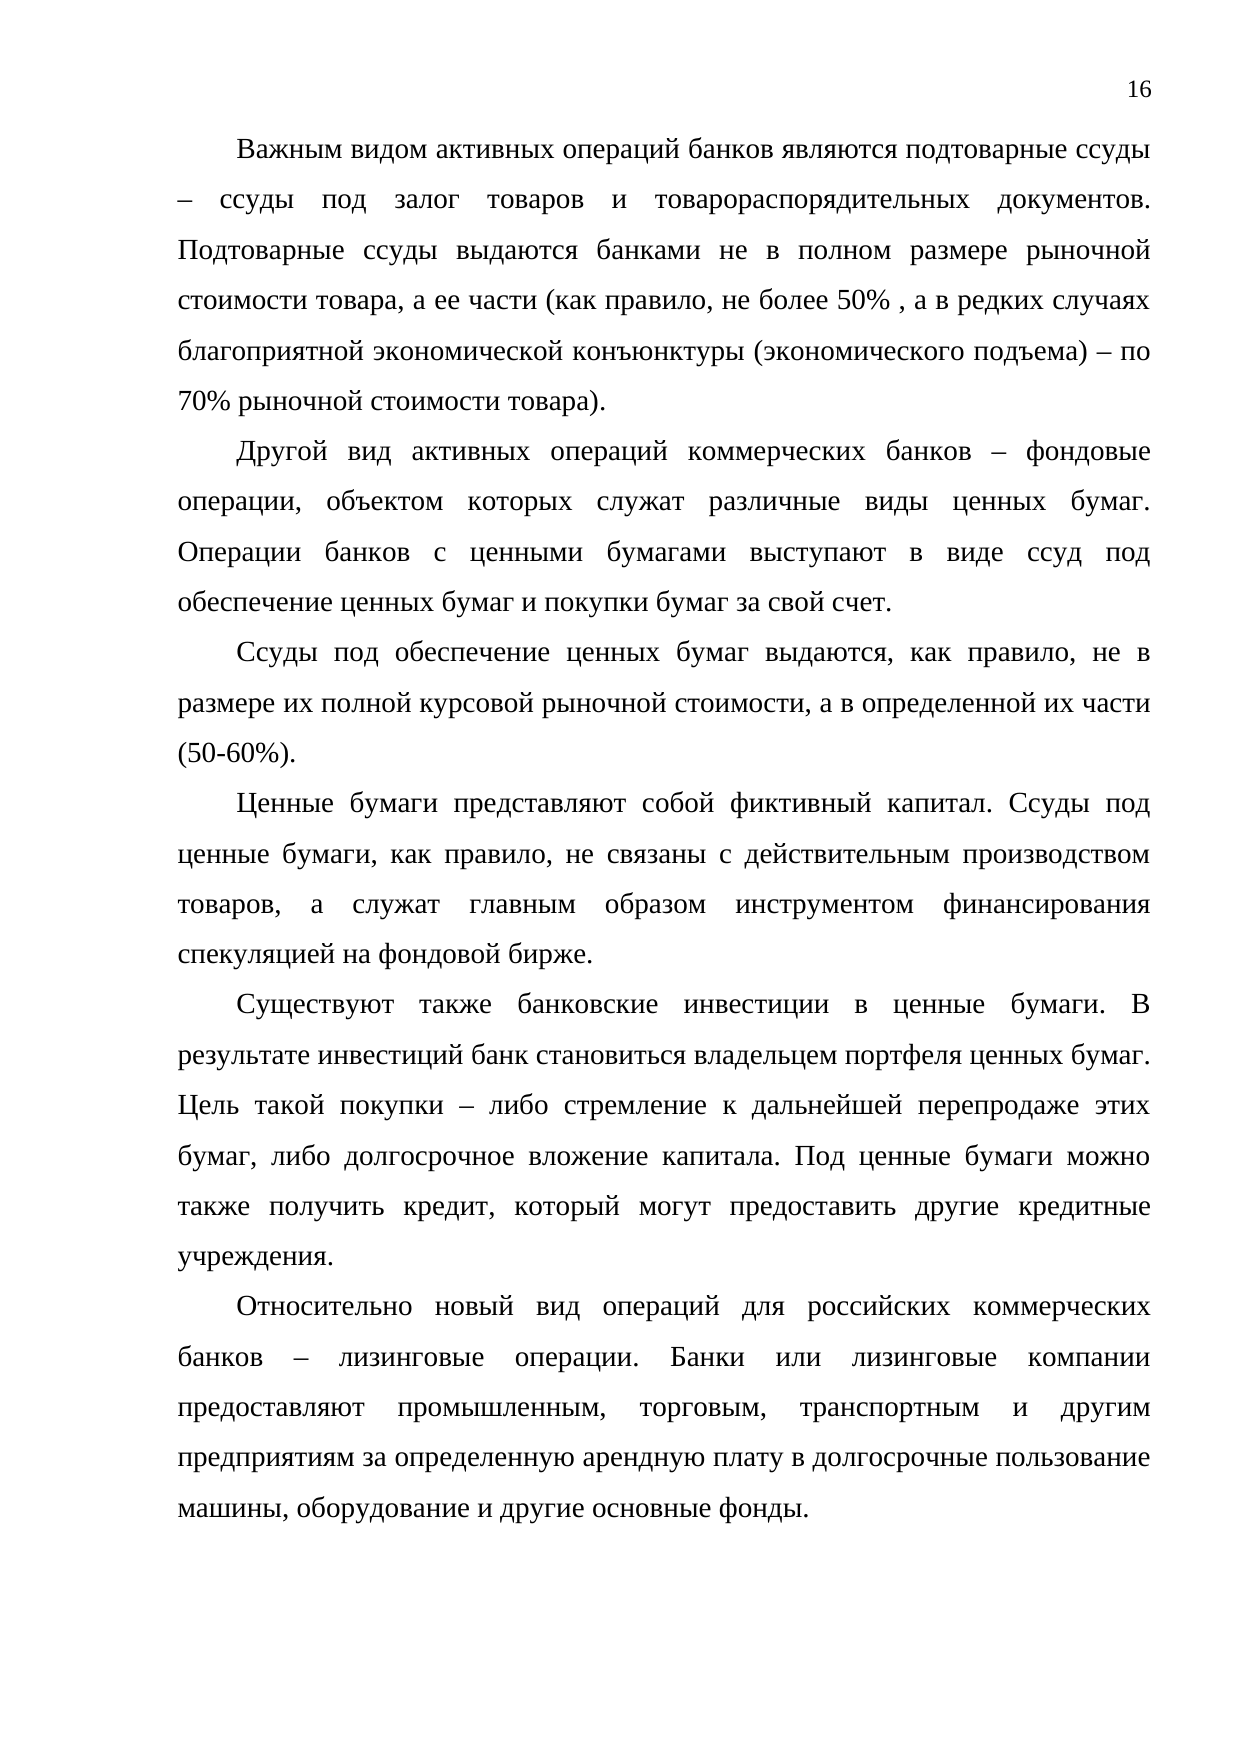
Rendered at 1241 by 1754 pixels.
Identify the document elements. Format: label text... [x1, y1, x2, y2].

text Относительно новый вид операций для российских коммерческих банков – лизинговые операции. Банки или лизинговые компании предоставляют промышленным, торговым, транспортным и другим предприятиям за определенную арендную плату в долгосрочные пользование машины, оборудование и другие основные фонды. [177, 1288, 1152, 1523]
text Другой вид активных операций коммерческих банков – фондовые операции, объектом которых служат различные виды ценных бумаг. Операции банков с ценными бумагами выступают в виде ссуд под обеспечение ценных бумаг и покупки бумаг за свой счет. [177, 433, 1152, 618]
text Существуют также банковские инвестиции в ценные бумаги. В результате инвестиций банк становиться владельцем портфеля ценных бумаг. Цель такой покупки – либо стремление к дальнейшей перепродаже этих бумаг, либо долгосрочное вложение капитала. Под ценные бумаги можно также получить кредит, который могут предоставить другие кредитные учреждения. [177, 987, 1152, 1272]
text Ценные бумаги представляют собой фиктивный капитал. Ссуды под ценные бумаги, как правило, не связаны с действительным производством товаров, а служат главным образом инструментом финансирования спекуляцией на фондовой бирже. [177, 785, 1152, 970]
text Ссуды под обеспечение ценных бумаг выдаются, как правило, не в размере их полной курсовой рыночной стоимости, а в определенной их части (50-60%). [177, 634, 1152, 769]
text Важным видом активных операций банков являются подтоварные ссуды – ссуды под залог товаров и товарораспорядительных документов. Подтоварные ссуды выдаются банками не в полном размере рыночной стоимости товара, а ее части (как правило, не более 50% , а в редких случаях благоприятной экономической конъюнктуры (экономического подъема) – по 70% рыночной стоимости товара). [177, 131, 1152, 416]
